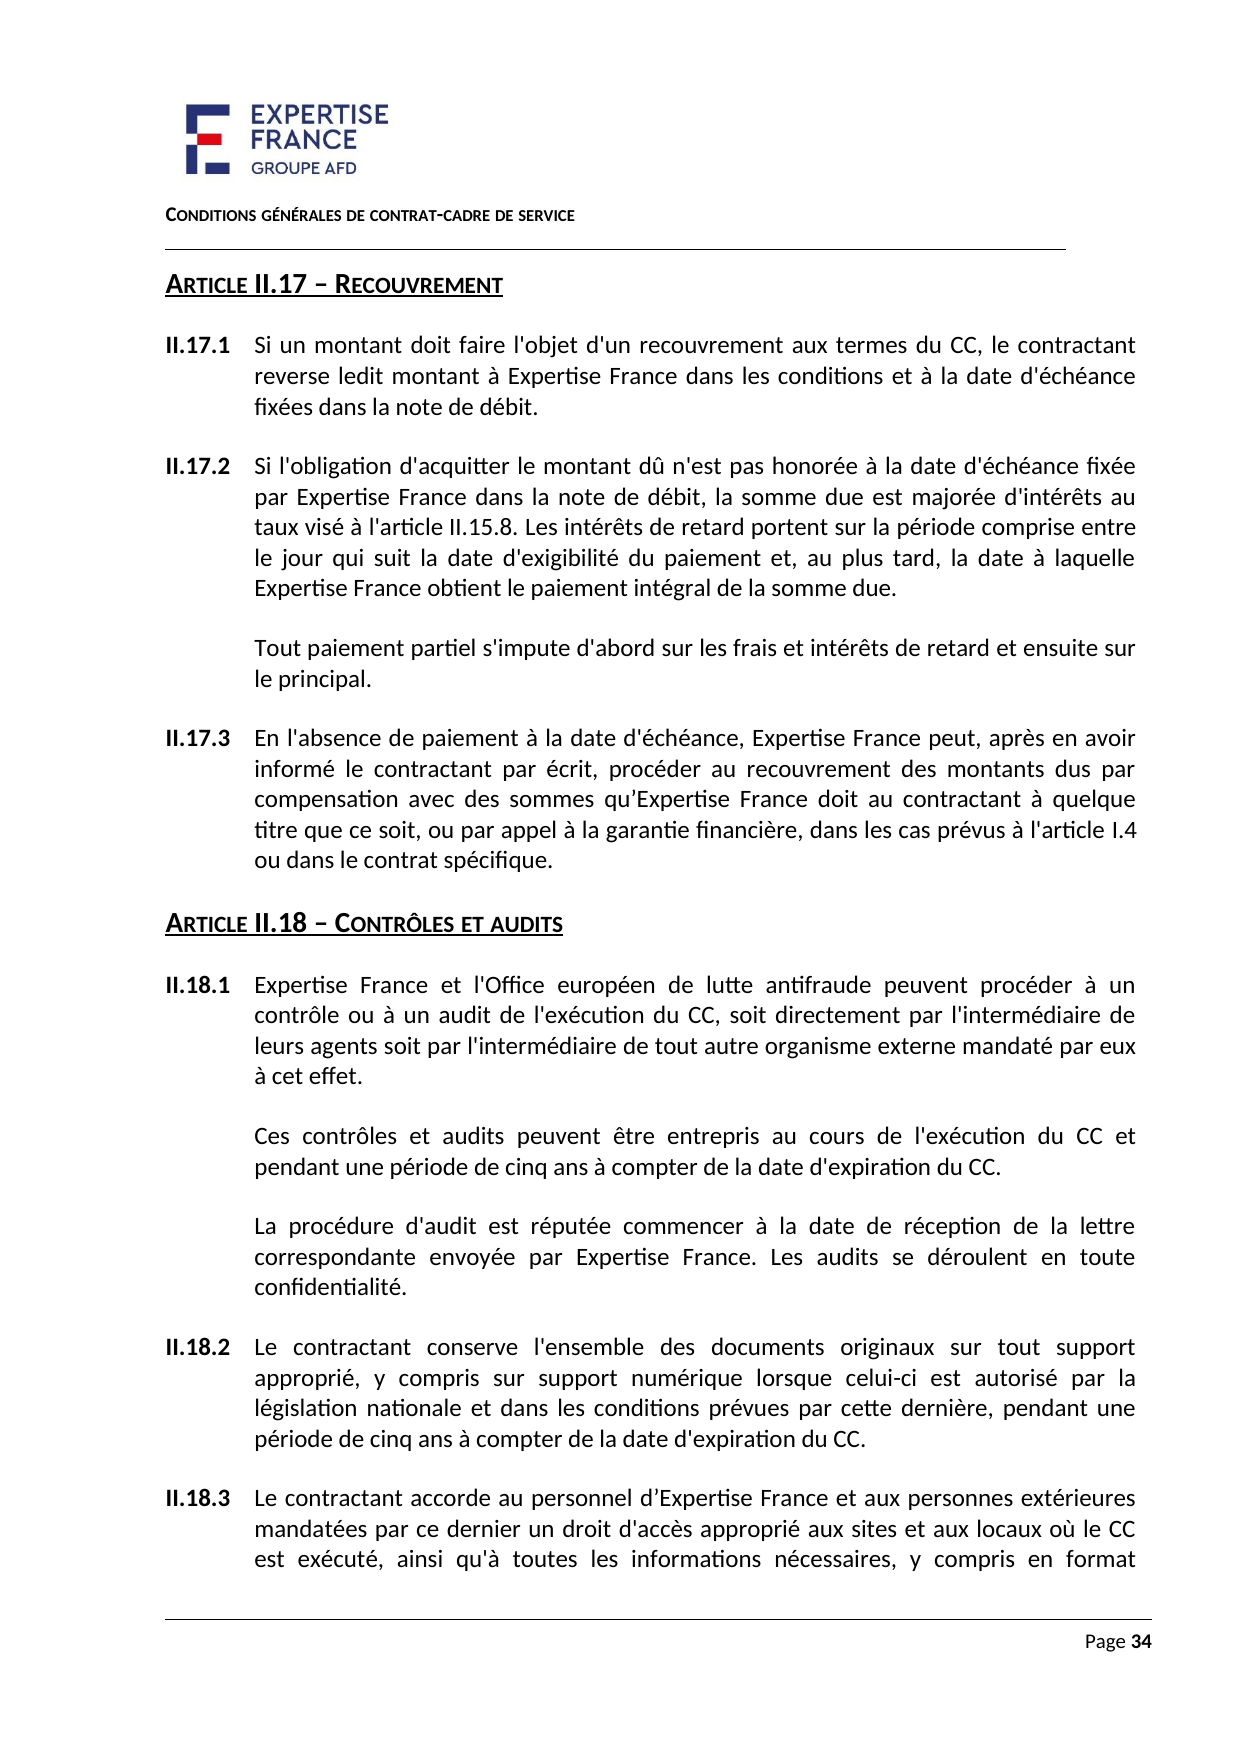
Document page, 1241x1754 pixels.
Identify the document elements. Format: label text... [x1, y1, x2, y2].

picture [165, 75, 412, 202]
text II.17.1 Si un montant doit faire l'objet d'un recouvrement aux termes du CC, le contractant reverse ledit montant à Expertise France dans les conditions et à la date d'échéance fixées dans la note de débit. [165, 330, 1137, 421]
text Tout paiement partiel s'impute d'abord sur les frais et intérêts de retard et ensuite sur le principal. [254, 632, 1137, 693]
text II.17.2 Si l'obligation d'acquitter le montant dû n'est pas honorée à la date d'échéance fixée par Expertise France dans la note de débit, la somme due est majorée d'intérêts au taux visé à l'article II.15.8. Les intérêts de retard portent sur la période comprise entre le jour qui suit la date d'exigibilité du paiement et, au plus tard, la date à laquelle Expertise France obtient le paiement intégral de la somme due. [165, 450, 1137, 603]
text II.17.3 En l'absence de paiement à la date d'échéance, Expertise France peut, après en avoir informé le contractant par écrit, procéder au recouvrement des montants dus par compensation avec des sommes qu’Expertise France doit au contractant à quelque titre que ce soit, ou par appel à la garantie financière, dans les cas prévus à l'article I.4 ou dans le contrat spécifique. [165, 722, 1137, 875]
text II.18.1 Expertise France et l'Office européen de lutte antifraude peuvent procéder à un contrôle ou à un audit de l'exécution du CC, soit directement par l'intermédiaire de leurs agents soit par l'intermédiaire de tout autre organisme externe mandaté par eux à cet effet. [165, 969, 1137, 1091]
subtitle Article II.17 – Recouvrement [165, 265, 1137, 301]
text II.18.2 Le contractant conserve l'ensemble des documents originaux sur tout support approprié, y compris sur support numérique lorsque celui-ci est autorisé par la législation nationale et dans les conditions prévues par cette dernière, pendant une période de cinq ans à compter de la date d'expiration du CC. [165, 1331, 1137, 1453]
text La procédure d'audit est réputée commencer à la date de réception de la lettre correspondante envoyée par Expertise France. Les audits se déroulent en toute confidentialité. [254, 1210, 1137, 1302]
subtitle Article II.18 – Contrôles et audits [165, 904, 1137, 940]
text Ces contrôles et audits peuvent être entrepris au cours de l'exécution du CC et pendant une période de cinq ans à compter de la date d'expiration du CC. [254, 1120, 1137, 1181]
